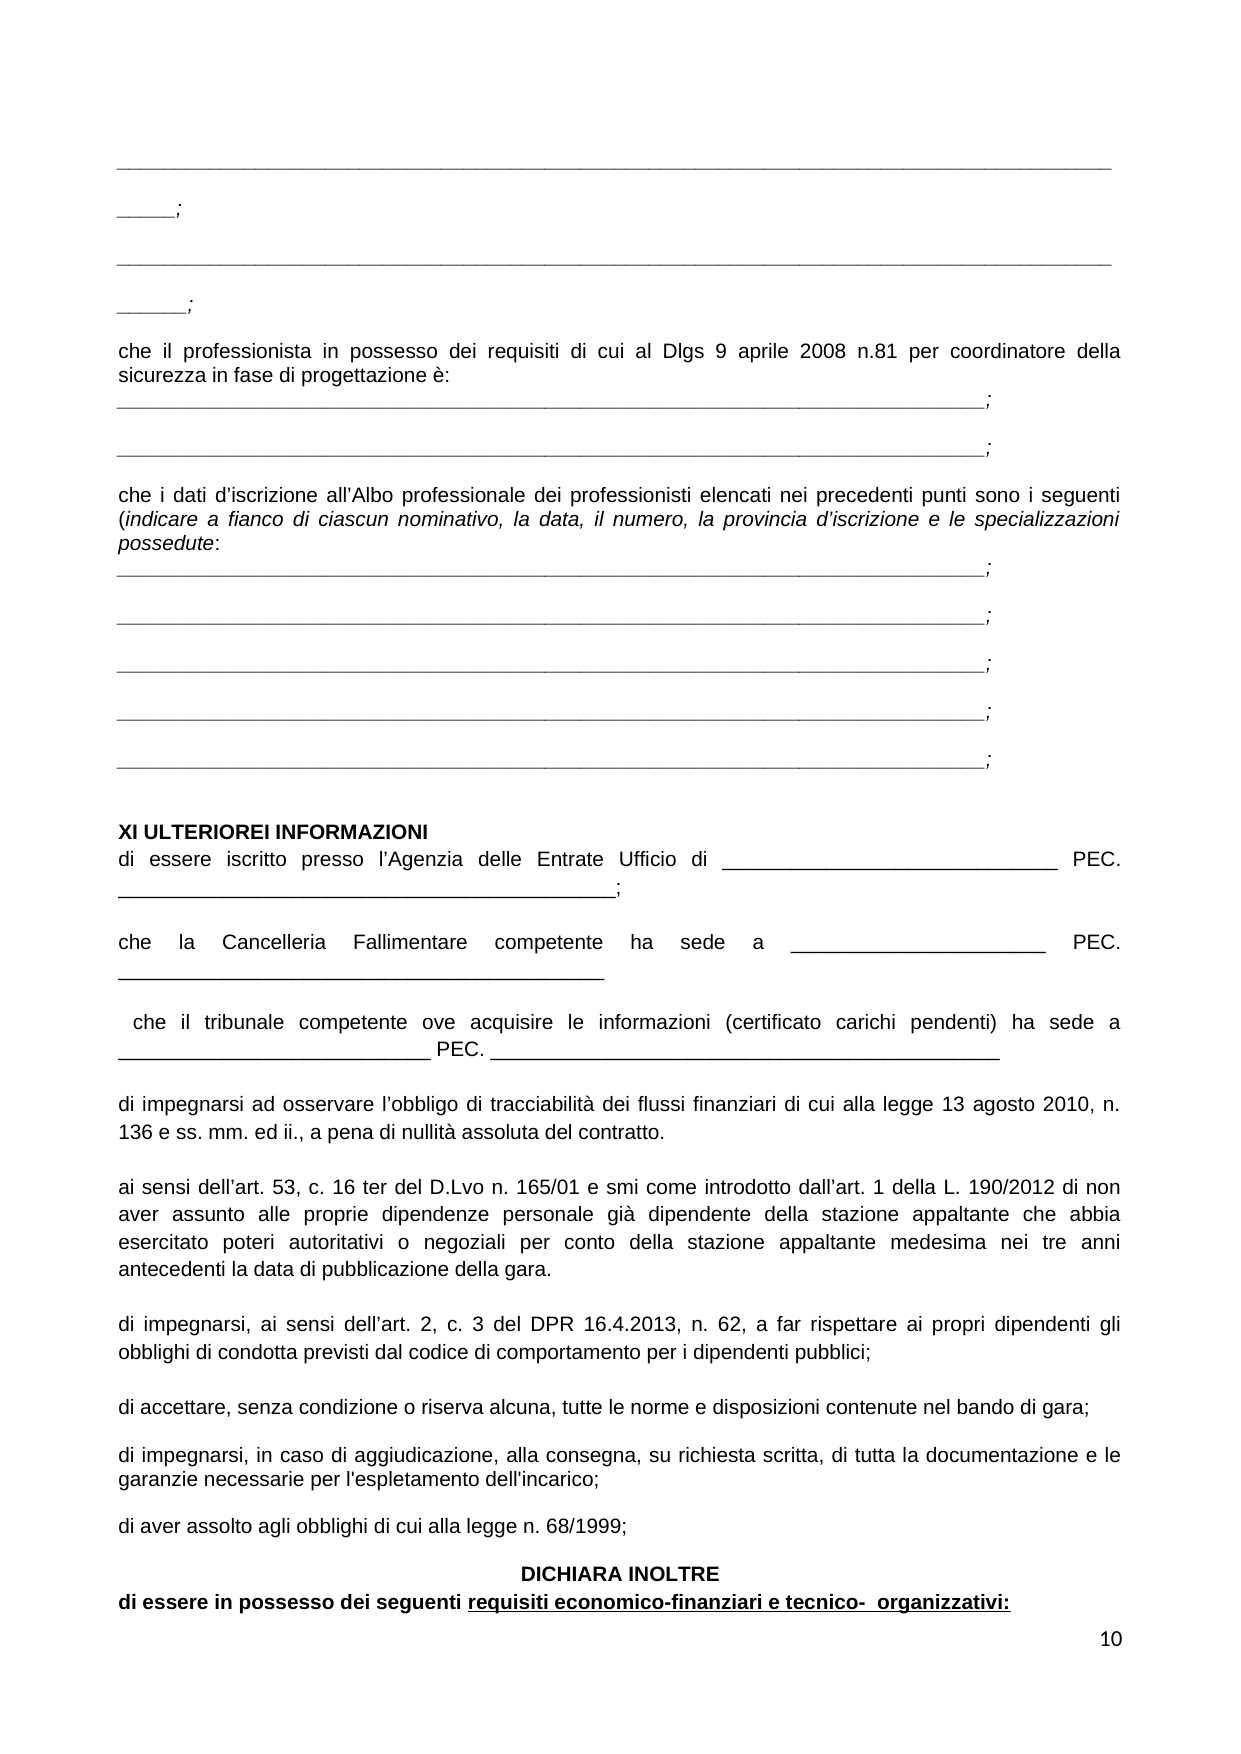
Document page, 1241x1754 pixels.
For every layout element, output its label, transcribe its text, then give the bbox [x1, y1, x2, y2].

text di aver assolto agli obblighi di cui alla legge n. 68/1999; [118, 1514, 1122, 1538]
text XI ULTERIOREI INFORMAZIONI [118, 819, 1122, 843]
text ___________________________________________________________________________; [118, 387, 1122, 411]
text ___________________________________________________________________________; [118, 699, 1122, 723]
text ___________________________________________________________________________; [118, 603, 1122, 627]
text di impegnarsi, ai sensi dell’art. 2, c. 3 del DPR 16.4.2013, n. far rispettare ai propri dipendenti gli obblighi di condotta previsti dal codice di comportamento per i dipendenti pubblici; [118, 1312, 1122, 1363]
text di impegnarsi ad osservare l’obbligo di tracciabilità dei flussi finanziari di cui alla legge 13 agosto 2010, n. 136 e ss. mm. ed ii., a pena di nullità assoluta del contratto. [118, 1092, 1122, 1143]
text ___________________________________________________________________________; [118, 747, 1122, 771]
text che i dati d’iscrizione all’Albo professionale dei professionisti elencati nei precedenti punti sono i seguenti (indicare a fianco di ciascun nominativo, la data, il numero, la provincia d’iscrizione e le specializzazioni possedute: [118, 483, 1122, 555]
text che il tribunale competente ove acquisire le informazioni (certificato carichi pendenti) ha sede a ___________________________ PEC. ____________________________________________ [118, 1009, 1122, 1061]
text che il professionista in possesso dei requisiti di cui al Dlgs 9 aprile 2008 n.81 per coordinatore della sicurezza in fase di progettazione è: [118, 339, 1122, 387]
text DICHIARA INOLTRE [118, 1562, 1122, 1586]
text ai sensi dell’art. 53, c. 16 ter del D.Lvo n. 165/01 e smi come introdotto dall’art. 1 della L. 190/2012 di non aver assunto alle proprie dipendenze personale già dipendente della stazione appaltante che abbia esercitato poteri autoritativi o negoziali per conto della stazione appaltante medesima nei tre anni antecedenti la data di pubblicazione della gara. [118, 1174, 1122, 1281]
text di accettare, senza condizione o riserva alcuna, tutte le norme e disposizioni contenute nel bando di gara; [118, 1394, 1122, 1418]
text di impegnarsi, in caso di aggiudicazione, alla consegna, su richiesta scritta, di tutta la documentazione e le garanzie necessarie per l'espletamento dell'incarico; [118, 1442, 1122, 1490]
text ___________________________________________________________________________; [118, 435, 1122, 459]
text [118, 148, 1122, 219]
text ___________________________________________________________________________; [118, 555, 1122, 579]
text ___________________________________________________________________________; [118, 651, 1122, 675]
text di essere in possesso dei seguenti requisiti economico-finanziari e tecnico- organizzativi: [118, 1590, 1122, 1614]
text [118, 243, 1122, 315]
text di essere iscritto presso l’Agenzia delle Entrate Ufficio di _____________________________ PEC. ___________________________________________; [118, 847, 1122, 898]
text che competente ha sede a ______________________ PEC. __________________________________________ [118, 929, 1122, 981]
